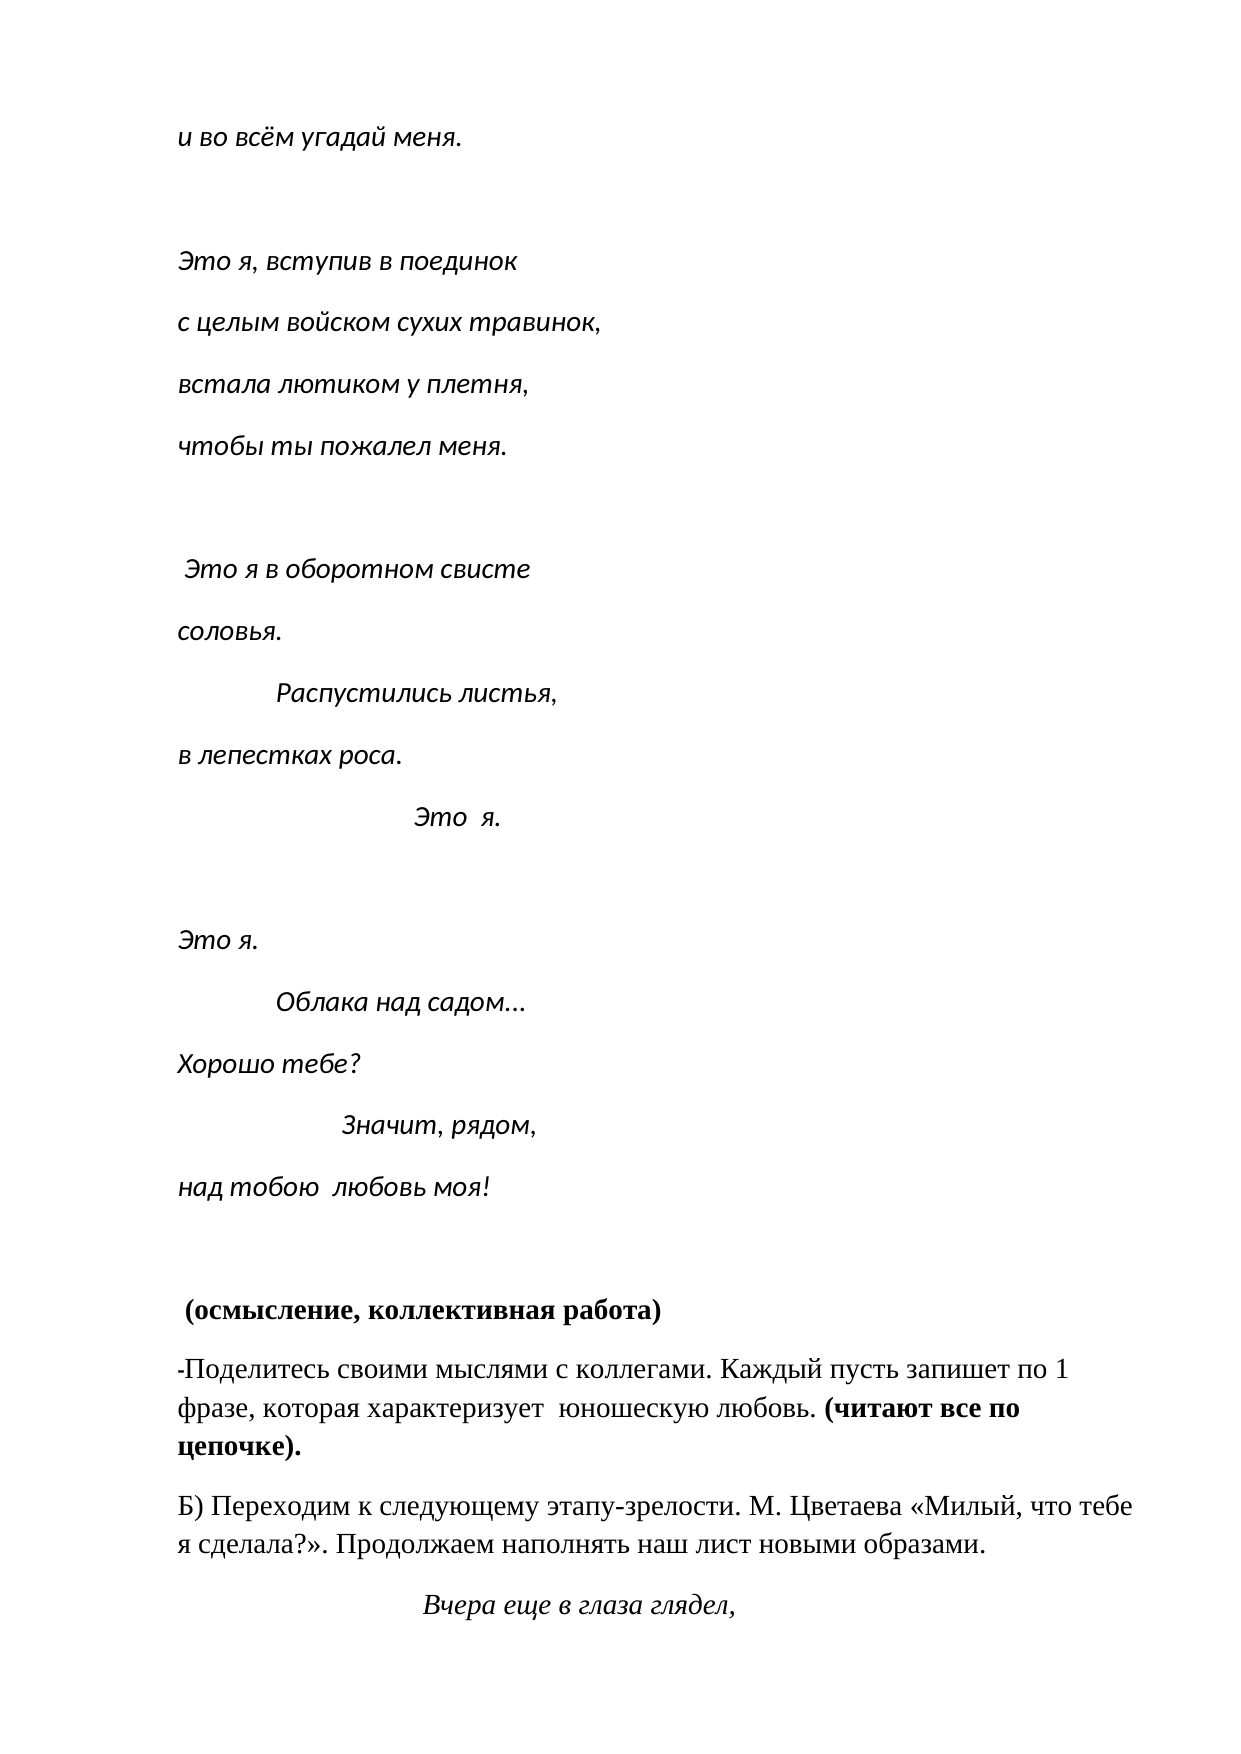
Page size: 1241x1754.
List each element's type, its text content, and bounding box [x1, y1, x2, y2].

text (осмысление, коллективная работа) [177, 1292, 1152, 1325]
text -Поделитесь своими мыслями с коллегами. Каждый пусть запишет по 1 фразе, которая характеризует юношескую любовь. (читают все по цепочке). [177, 1351, 1152, 1462]
text в лепестках роса. [177, 736, 1152, 771]
text чтобы ты пожалел меня. [177, 427, 1152, 463]
text встала лютиком у плетня, [177, 365, 1152, 401]
text Хорошо тебе? [177, 1045, 1152, 1080]
text Это я в оборотном свисте [177, 551, 1152, 586]
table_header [421, 1586, 908, 1622]
text и во всём угадай меня. [177, 118, 1152, 154]
text с целым войском сухих травинок, [177, 303, 1152, 339]
text соловья. [177, 612, 1152, 648]
text Б) Переходим к следующему этапу-зрелости. М. Цветаева «Милый, что тебе я сделала?». Продолжаем наполнять наш лист новыми образами. [177, 1488, 1152, 1560]
text Облака над садом... [177, 983, 1152, 1018]
text Значит, рядом, [177, 1106, 1152, 1142]
text Распустились листья, [177, 674, 1152, 710]
text над тобою любовь моя! [177, 1168, 1152, 1204]
text Это я. [177, 921, 1152, 957]
text Это я, вступив в поединок [177, 242, 1152, 277]
text Это я. [177, 798, 1152, 833]
